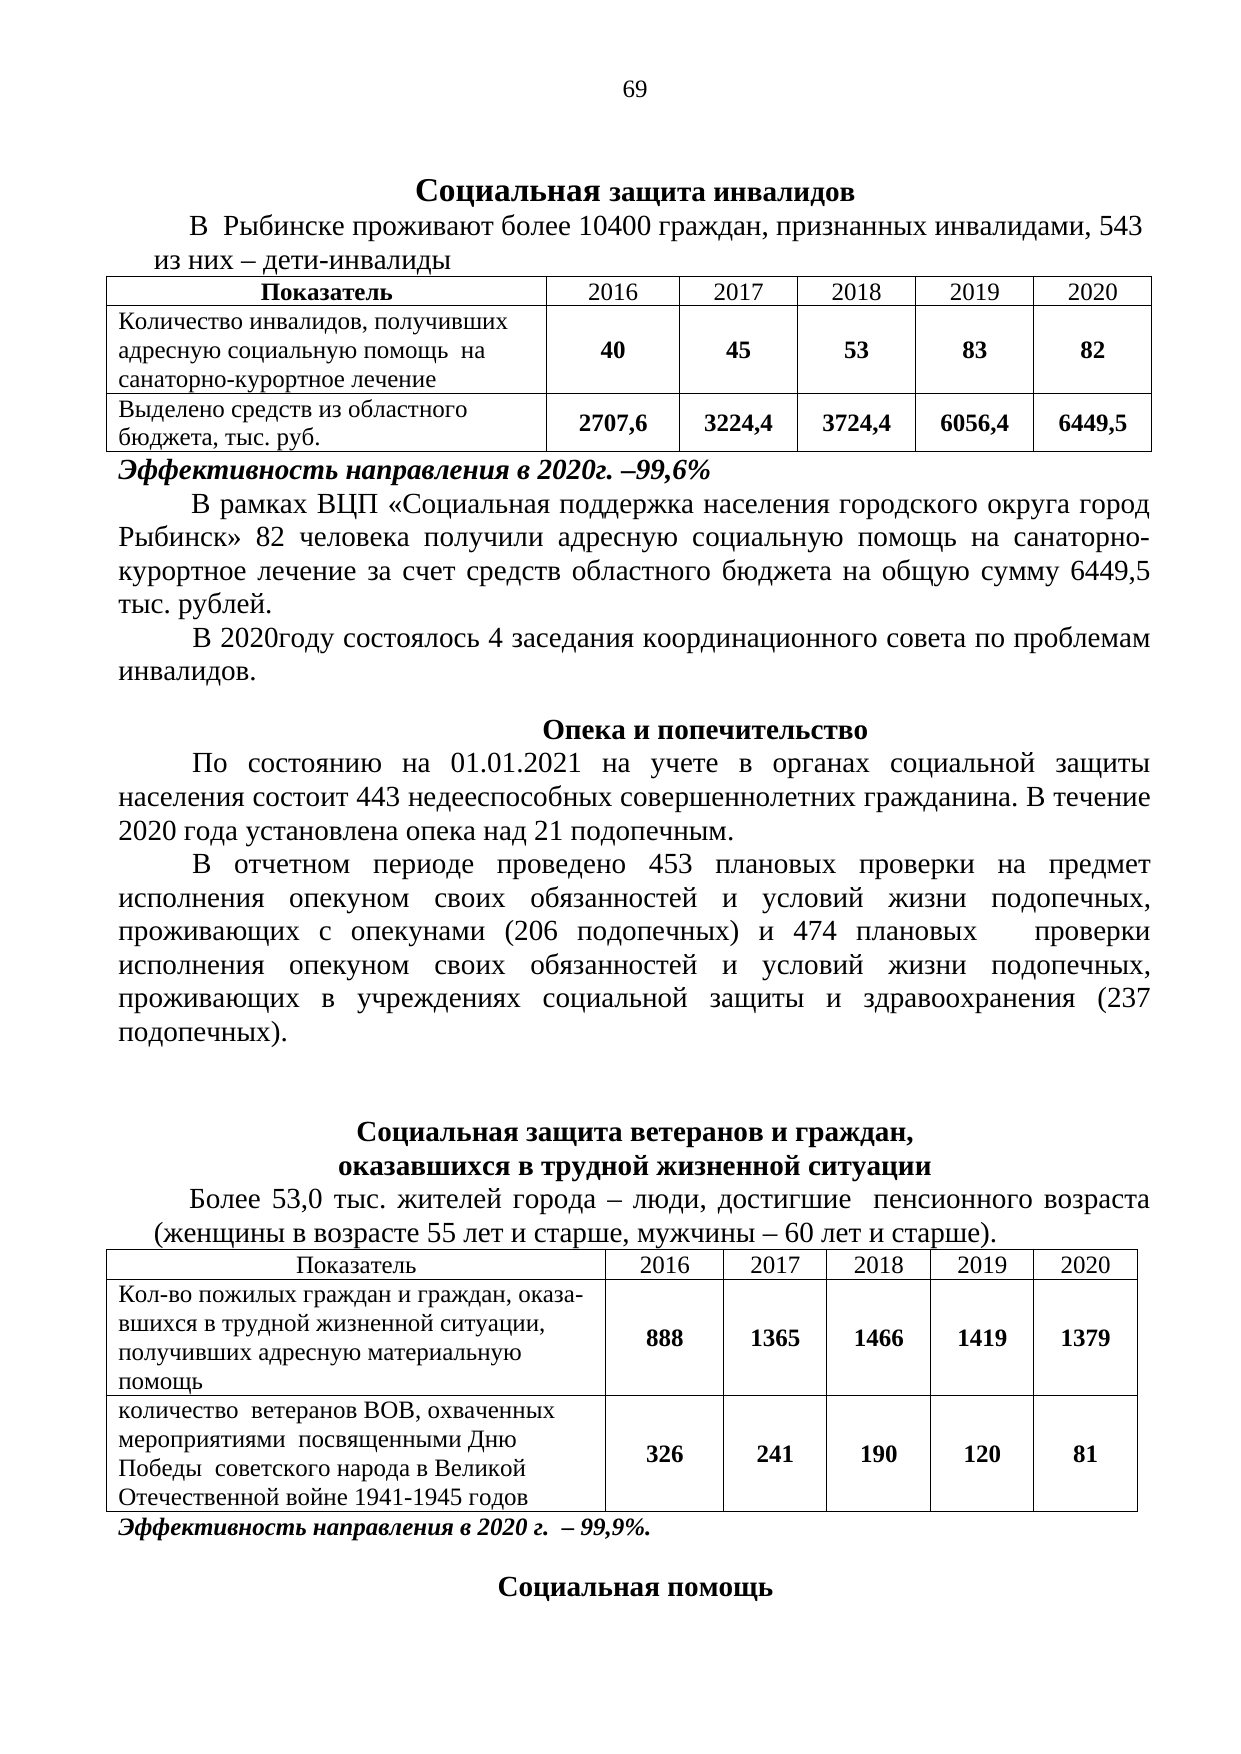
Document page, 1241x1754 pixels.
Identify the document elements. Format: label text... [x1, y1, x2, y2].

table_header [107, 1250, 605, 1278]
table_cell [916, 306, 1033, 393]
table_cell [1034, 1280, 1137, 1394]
text Опека и попечительство [118, 712, 1152, 746]
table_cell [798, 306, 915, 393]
text По состоянию на 01.01.2021 на учете в органах социальной защиты населения состоит 443 недееспособных совершеннолетних гражданина. В течение 2020 года установлена опека над 21 подопечным. [118, 746, 1152, 846]
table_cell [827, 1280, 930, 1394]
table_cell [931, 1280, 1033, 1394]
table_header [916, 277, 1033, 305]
text Социальная защита ветеранов и граждан, [118, 1114, 1152, 1148]
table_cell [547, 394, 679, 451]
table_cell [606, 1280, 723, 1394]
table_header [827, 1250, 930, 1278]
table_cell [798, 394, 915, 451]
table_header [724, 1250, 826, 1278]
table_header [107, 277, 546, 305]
text В отчетном периоде проведено 453 плановых проверки на предмет исполнения опекуном своих обязанностей и условий жизни подопечных, проживающих с опекунами (206 подопечных) и 474 плановых проверки исполнения опекуном своих обязанностей и условий жизни подопечных, проживающих в учреждениях социальной защиты и здравоохранения (237 подопечных). [118, 846, 1152, 1047]
text Социальная помощь [118, 1569, 1152, 1603]
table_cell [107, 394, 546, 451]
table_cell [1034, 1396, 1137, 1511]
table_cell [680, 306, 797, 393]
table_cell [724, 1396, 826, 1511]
text Эффективность направления в 2020г. –99,6% [118, 452, 1152, 486]
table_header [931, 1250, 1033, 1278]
text Социальная защита инвалидов [118, 170, 1152, 208]
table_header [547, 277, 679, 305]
text Более 53,0 тыс. жителей города – люди, достигшие пенсионного возраста (женщины в возрасте 55 лет и старше, мужчины – 60 лет и старше). [153, 1182, 1152, 1249]
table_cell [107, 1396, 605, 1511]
text В рамках ВЦП «Социальная поддержка населения городского округа город Рыбинск» 82 человека получили адресную социальную помощь на санаторно-курортное лечение за счет средств областного бюджета на общую сумму 6449,5 тыс. рублей. [118, 486, 1152, 620]
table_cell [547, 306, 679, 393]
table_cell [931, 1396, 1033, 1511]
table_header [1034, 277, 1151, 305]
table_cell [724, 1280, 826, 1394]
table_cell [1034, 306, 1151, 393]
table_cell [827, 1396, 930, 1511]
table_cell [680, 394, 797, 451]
text В Рыбинске проживают более 10400 граждан, признанных инвалидами, 543 из них – дети-инвалиды [153, 208, 1152, 276]
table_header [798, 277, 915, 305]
text оказавшихся в трудной жизненной ситуации [118, 1148, 1152, 1182]
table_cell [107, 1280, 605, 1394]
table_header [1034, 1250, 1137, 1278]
text Эффективность направления в 2020 г. – 99,9%. [118, 1512, 1152, 1540]
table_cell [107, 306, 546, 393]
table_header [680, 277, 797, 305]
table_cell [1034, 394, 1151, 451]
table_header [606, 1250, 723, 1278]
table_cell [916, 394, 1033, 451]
text В 2020году состоялось 4 заседания координационного совета по проблемам инвалидов. [118, 620, 1152, 687]
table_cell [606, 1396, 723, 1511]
